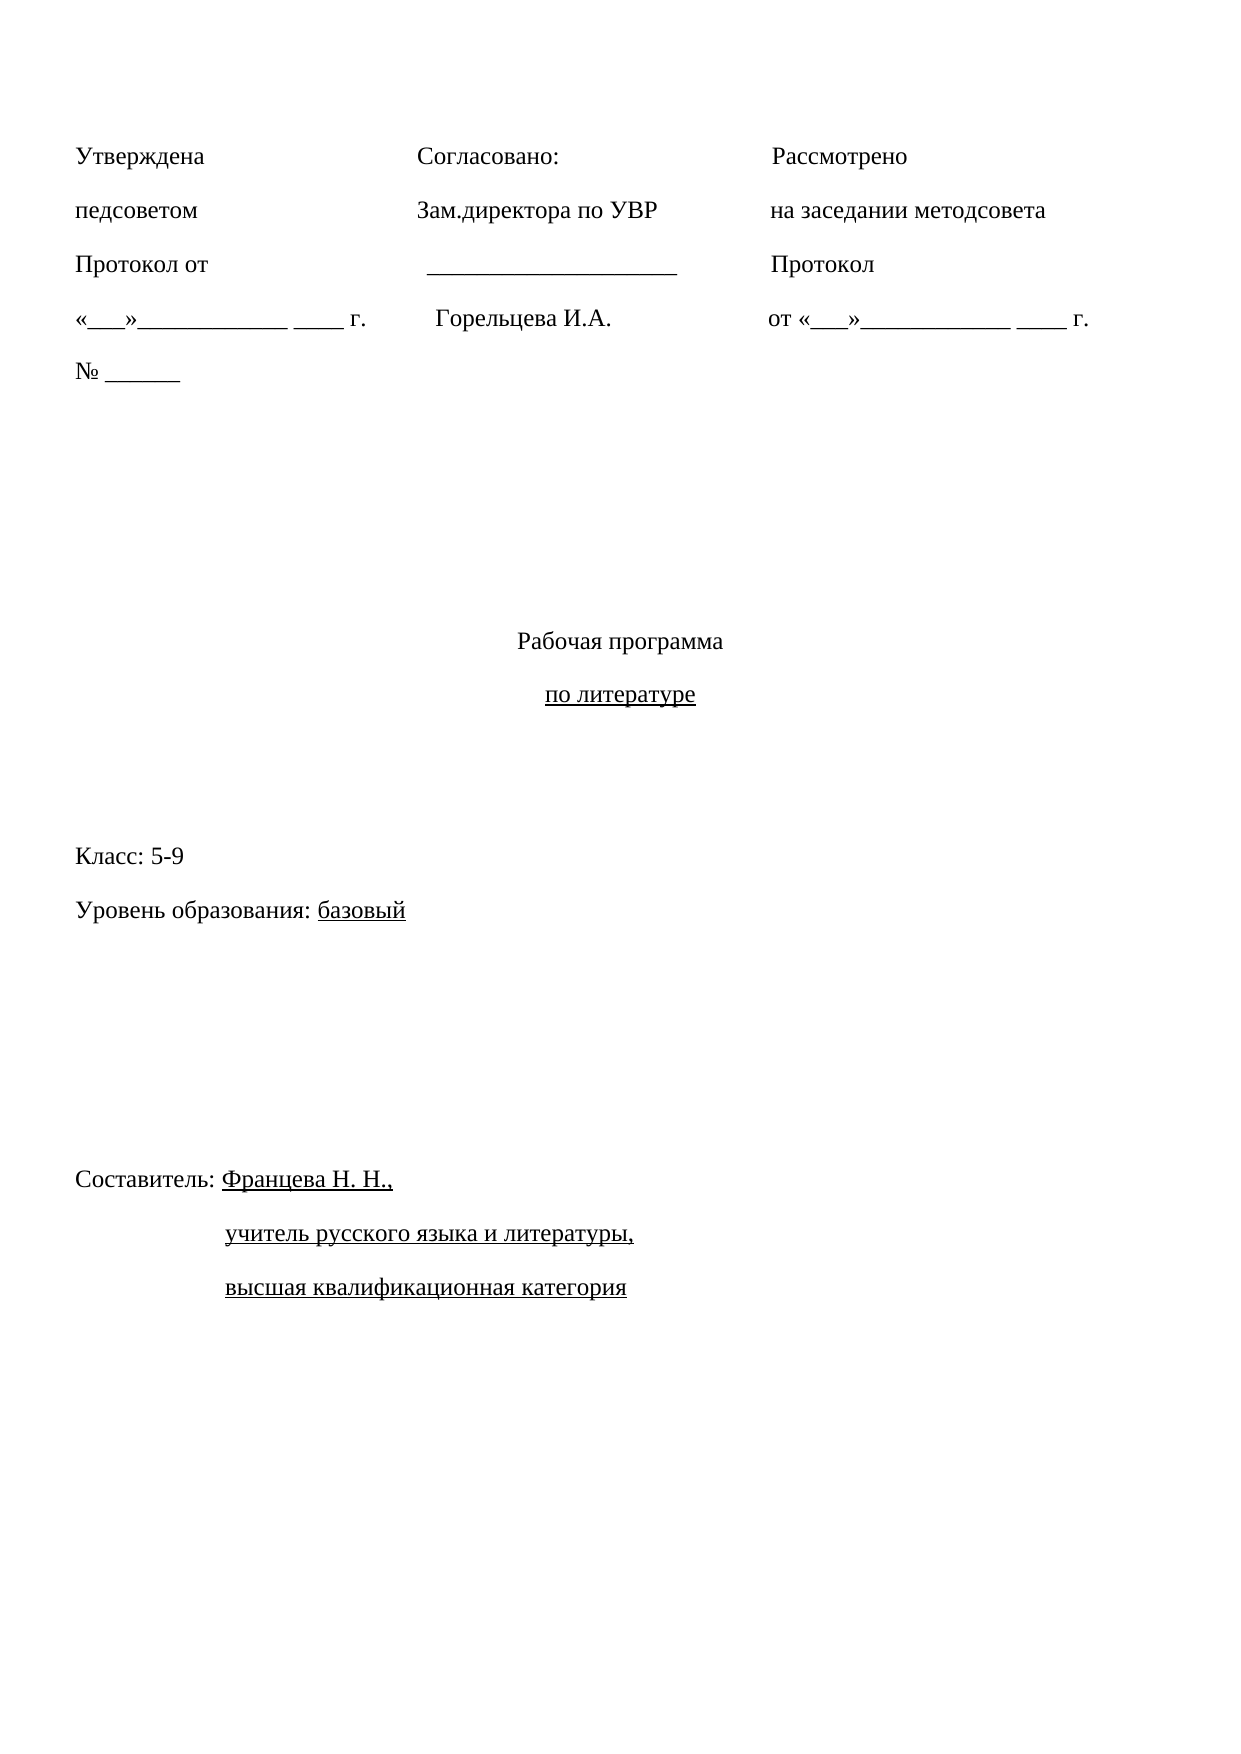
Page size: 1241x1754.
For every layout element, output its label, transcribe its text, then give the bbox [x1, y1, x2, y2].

text «___»____________ ____ г. Горельцева И.А. от «___»____________ ____ г. [75, 303, 1165, 331]
text Уровень образования: базовый [75, 895, 1165, 924]
text по литературе [75, 679, 1165, 708]
text № ______ [75, 356, 1165, 385]
text педсоветом Зам.директора по УВР на заседании методсовета [75, 195, 1165, 224]
text высшая квалификационная категория [75, 1272, 1165, 1301]
text Составитель: Францева Н. Н., [75, 1164, 1165, 1193]
text Класс: 5-9 [75, 841, 1165, 870]
text учитель русского языка и литературы, [75, 1218, 1165, 1247]
text Рабочая программа [75, 626, 1165, 654]
text Утверждена Согласовано: Рассмотрено [75, 141, 1165, 170]
text Протокол от ____________________ Протокол [75, 249, 1165, 277]
